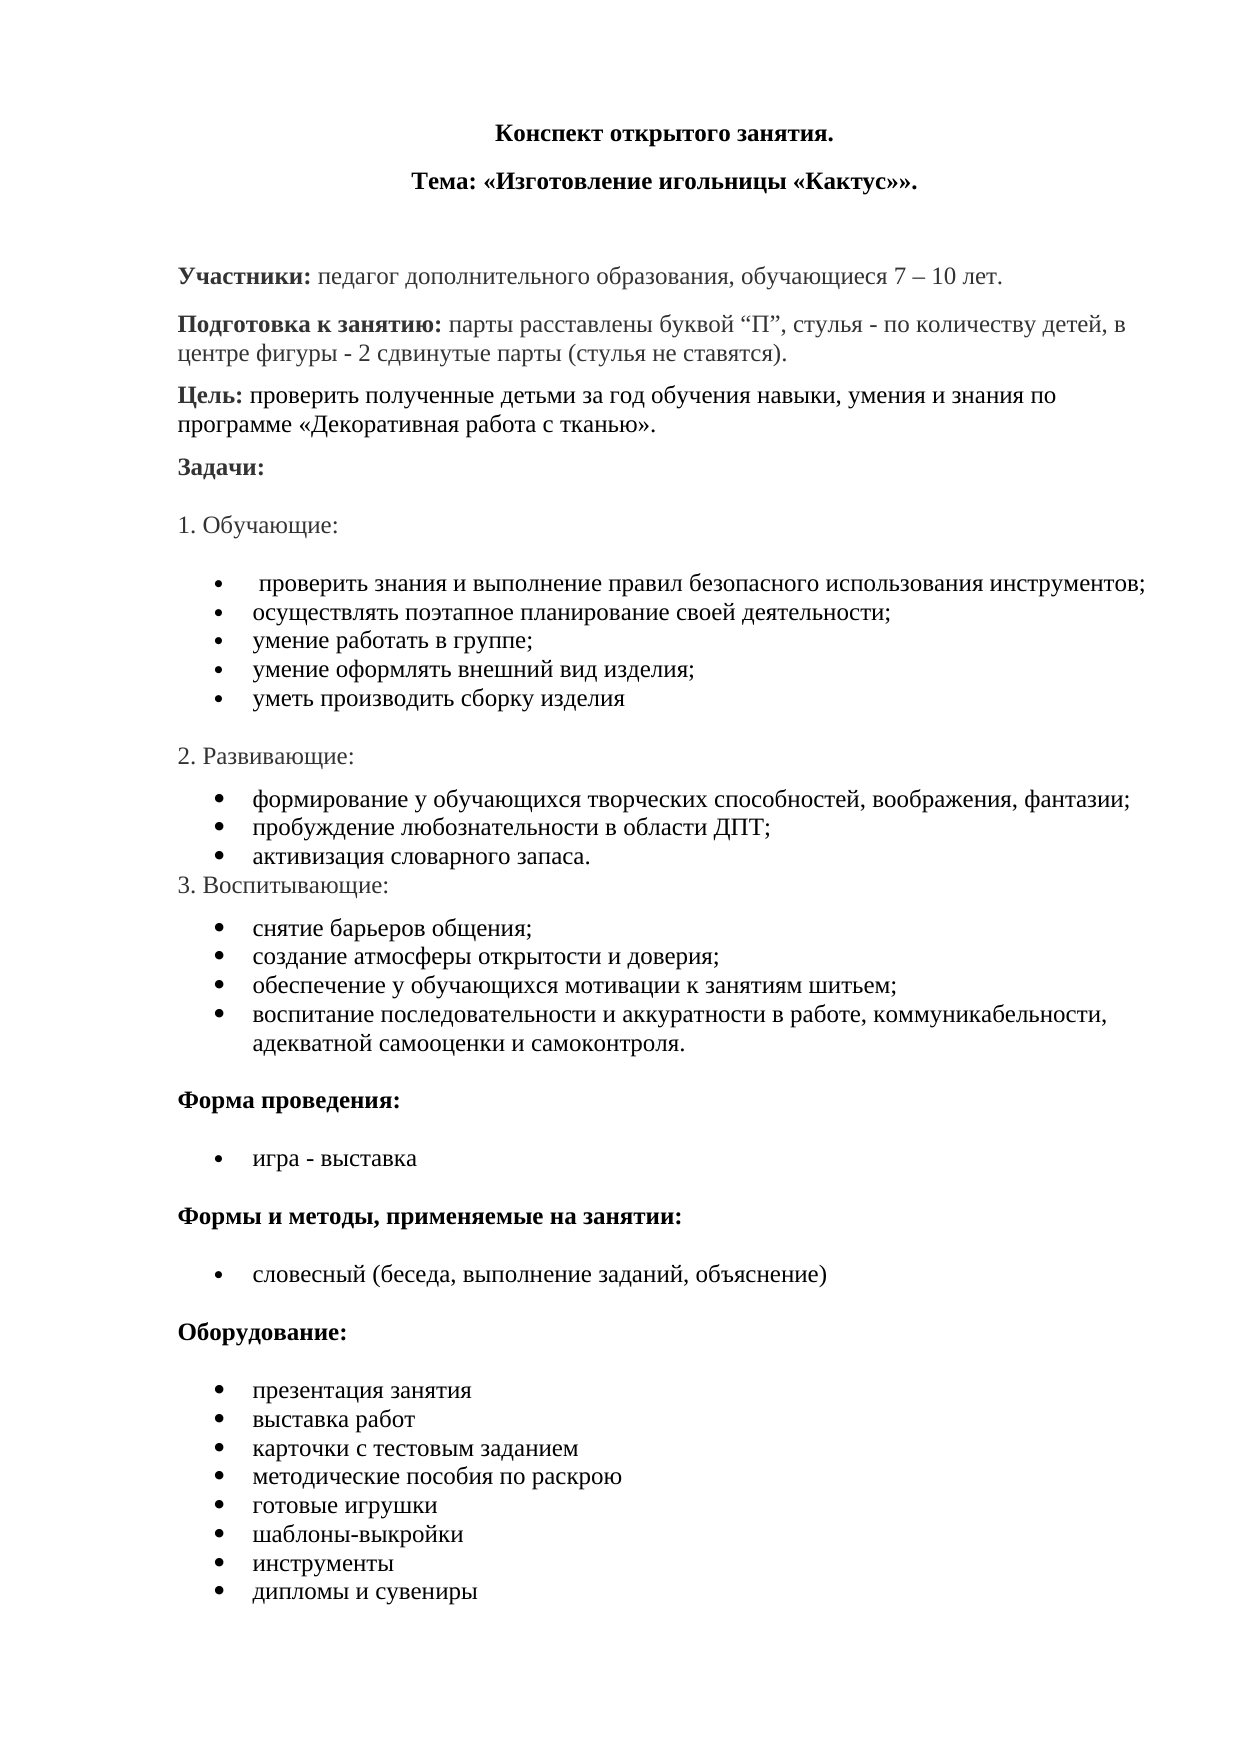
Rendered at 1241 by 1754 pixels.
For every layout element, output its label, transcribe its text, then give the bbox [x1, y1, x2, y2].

list шаблоны-выкройки [215, 1519, 1152, 1548]
text 1. Обучающие: [177, 510, 1152, 539]
list презентация занятия [215, 1375, 1152, 1404]
list обеспечение у обучающихся мотивации к занятиям шитьем; [215, 970, 1152, 999]
list проверить знания и выполнение правил безопасного использования инструментов; [215, 568, 1152, 597]
list карточки с тестовым заданием [215, 1433, 1152, 1461]
text Цель: проверить полученные детьми за год обучения навыки, умения и знания по программе «Декоративная работа с тканью». [177, 381, 1152, 438]
text Оборудование: [177, 1317, 1152, 1346]
list осуществлять поэтапное планирование своей деятельности; [215, 597, 1152, 625]
list создание атмосферы открытости и доверия; [215, 941, 1152, 970]
text 3. Воспитывающие: [177, 870, 1152, 899]
list умение работать в группе; [215, 625, 1152, 654]
list воспитание последовательности и аккуратности в работе, коммуникабельности, адекватной самооценки и самоконтроля. [215, 999, 1152, 1056]
text 2. Развивающие: [177, 741, 1152, 769]
text Формы и методы, применяемые на занятии: [177, 1201, 1152, 1230]
list уметь производить сборку изделия [215, 683, 1152, 712]
text Участники: педагог дополнительного образования, обучающиеся 7 – 10 лет. [177, 261, 1152, 290]
text Подготовка к занятию: парты расставлены буквой “П”, стулья - по количеству детей, в центре фигуры - 2 сдвинутые парты (стулья не ставятся). [177, 309, 1152, 366]
list выставка работ [215, 1404, 1152, 1433]
list пробуждение любознательности в области ДПТ; [215, 812, 1152, 841]
list снятие барьеров общения; [215, 913, 1152, 941]
list методические пособия по раскрою [215, 1461, 1152, 1490]
list умение оформлять внешний вид изделия; [215, 654, 1152, 683]
list готовые игрушки [215, 1490, 1152, 1519]
list активизация словарного запаса. [215, 841, 1152, 870]
text Форма проведения: [177, 1086, 1152, 1114]
list формирование у обучающихся творческих способностей, воображения, фантазии; [215, 784, 1152, 812]
list дипломы и сувениры [215, 1576, 1152, 1605]
text Тема: «Изготовление игольницы «Кактус»». [177, 166, 1152, 194]
list словесный (беседа, выполнение заданий, объяснение) [215, 1259, 1152, 1288]
text Конспект открытого занятия. [177, 118, 1152, 147]
list инструменты [215, 1548, 1152, 1576]
list игра - выставка [215, 1143, 1152, 1172]
text Задачи: [177, 452, 1152, 481]
